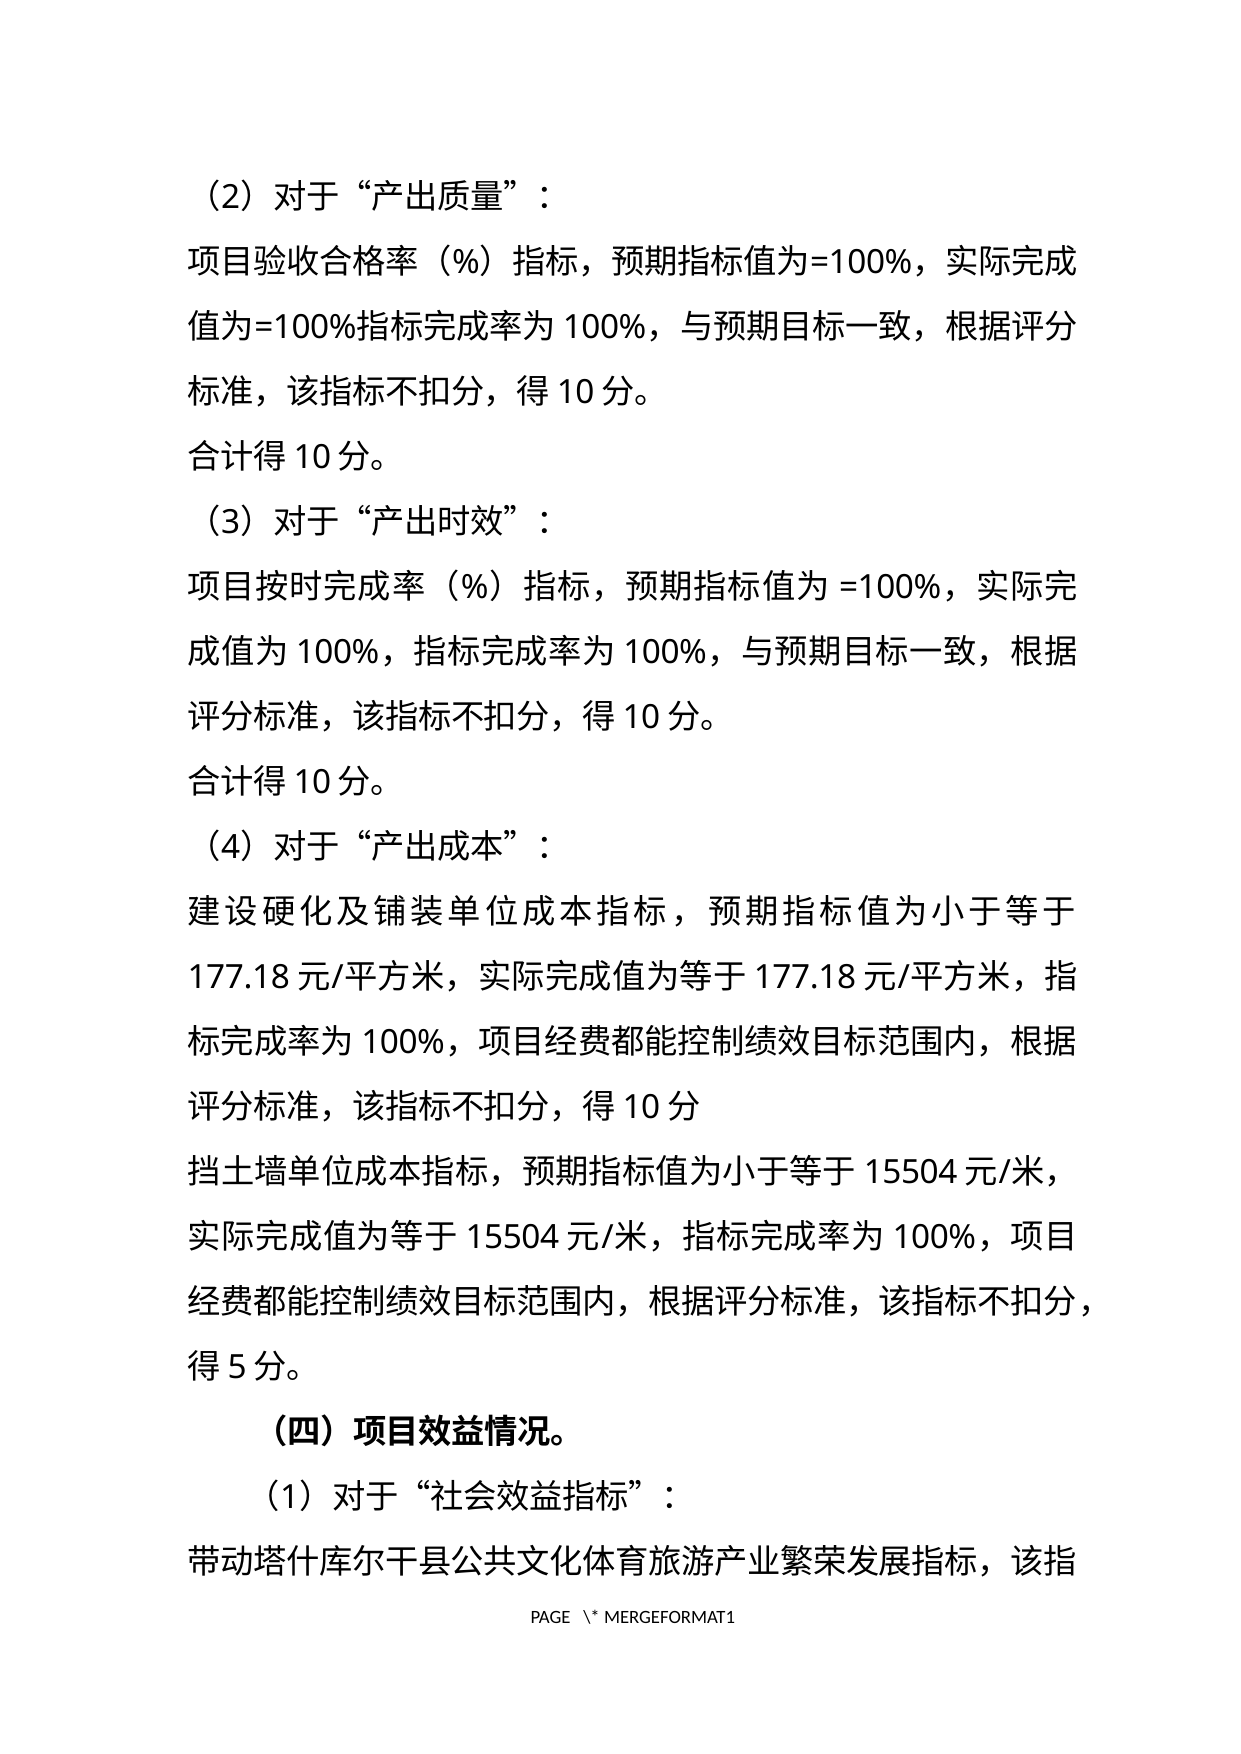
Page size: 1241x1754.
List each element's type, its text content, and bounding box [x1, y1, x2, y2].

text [187, 162, 1078, 1397]
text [187, 1462, 1078, 1592]
text （四）项目效益情况。 [187, 1397, 1078, 1462]
